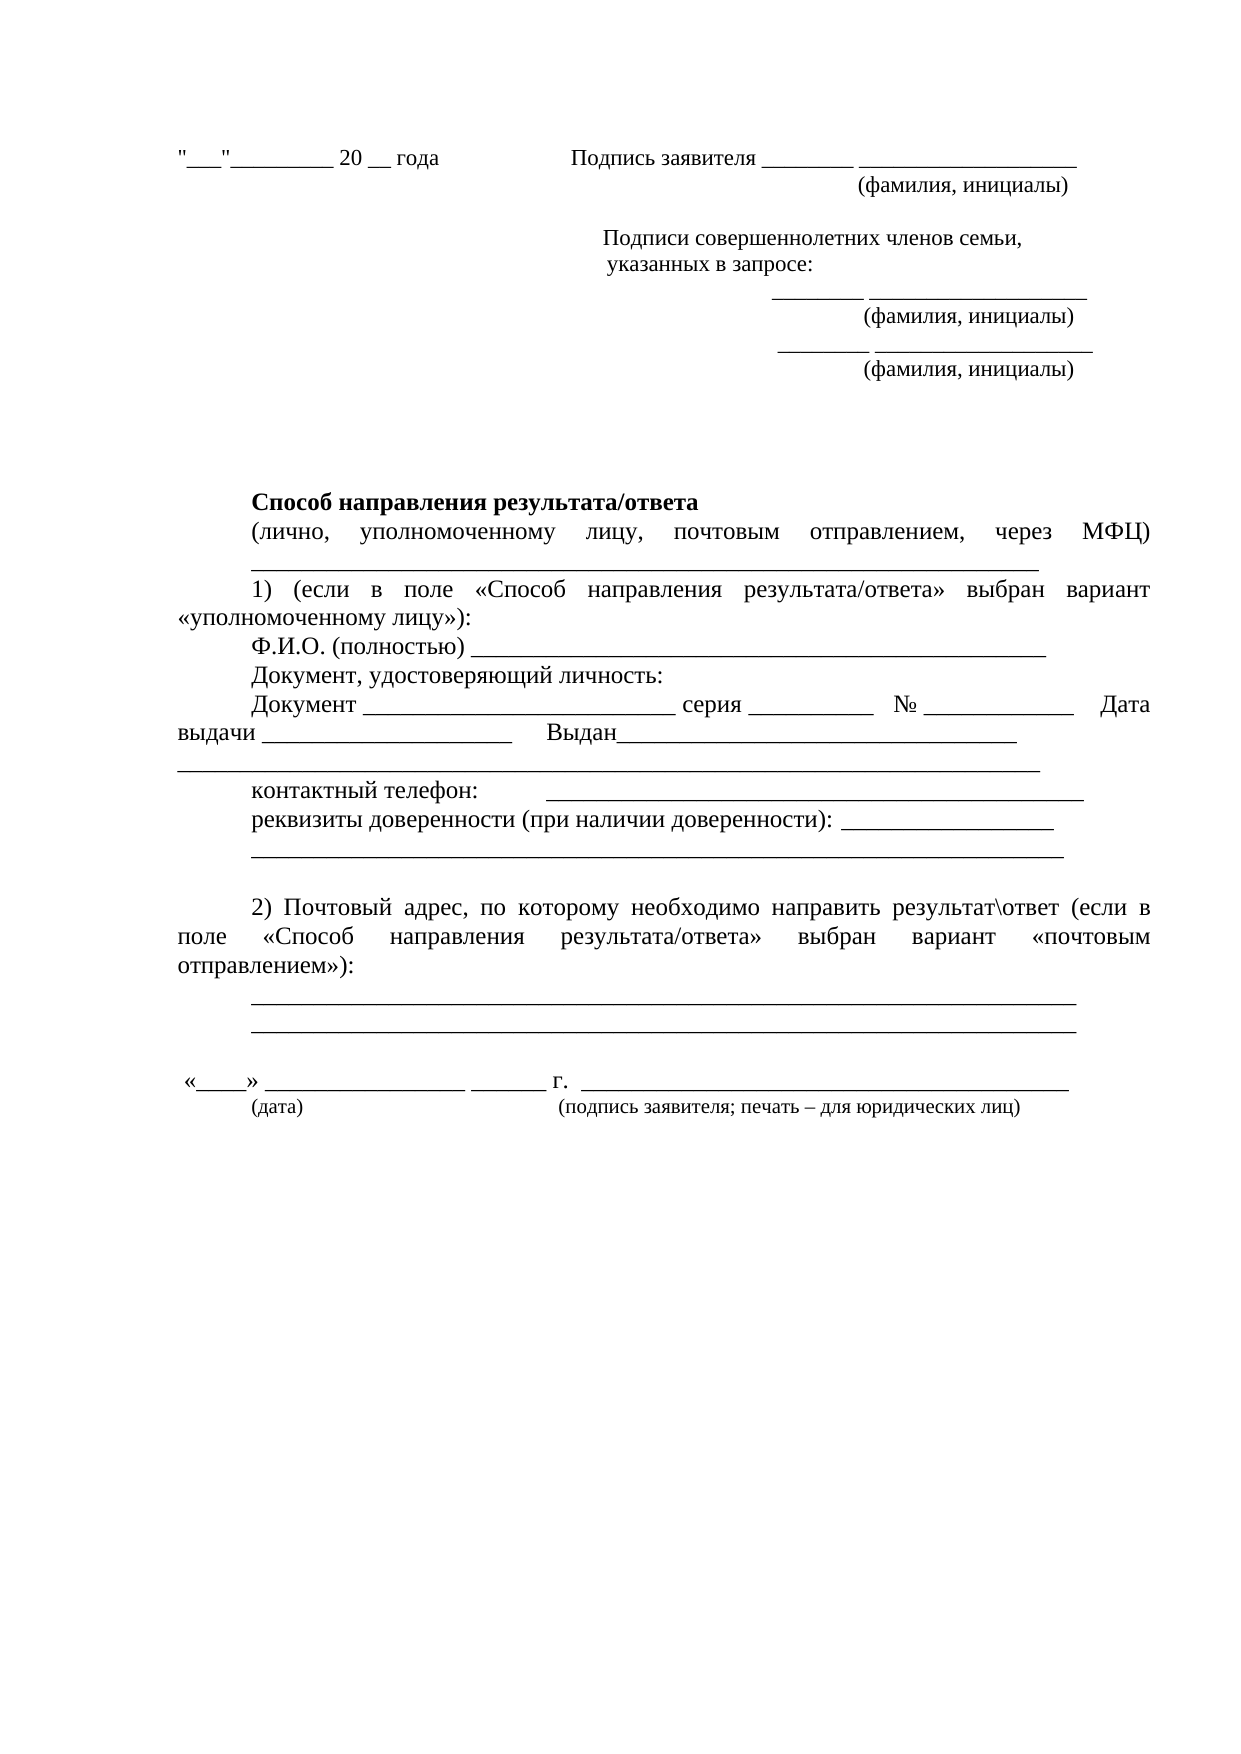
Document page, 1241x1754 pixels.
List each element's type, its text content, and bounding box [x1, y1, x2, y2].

text __________________________________________________________________ [177, 1007, 1152, 1036]
text (фамилия, инициалы) [177, 355, 1152, 382]
text "___"_________ 20 __ года Подпись заявителя ________ ___________________ [177, 144, 1152, 171]
text ________ ___________________ [177, 329, 1152, 355]
text Подписи совершеннолетних членов семьи, [177, 223, 1152, 250]
text ________ ___________________ [177, 276, 1152, 303]
text «____» ________________ ______ г. _______________________________________ [177, 1065, 1152, 1094]
text _________________________________________________________________ [177, 832, 1152, 861]
text Ф.И.О. (полностью) ______________________________________________ [177, 631, 1152, 660]
text реквизиты доверенности (при наличии доверенности): _________________ [177, 804, 1152, 832]
text указанных в запросе: [177, 250, 1152, 276]
text (лично, уполномоченному лицу, почтовым отправлением, через МФЦ) _______________________________________________________________ [177, 516, 1152, 574]
text Документ, удостоверяющий личность: [177, 660, 1152, 689]
text 1) (если в поле «Способ направления результата/ответа» выбран вариант «уполномоченному лицу»): [177, 574, 1152, 631]
text 2) Почтовый адрес, по которому необходимо направить результат\ответ (если в поле «Способ направления результата/ответа» выбран вариант «почтовым отправлением»): [177, 892, 1152, 979]
text (фамилия, инициалы) [177, 303, 1152, 329]
text контактный телефон: ___________________________________________ [177, 775, 1152, 804]
text (фамилия, инициалы) [177, 171, 1152, 197]
text Документ _________________________ серия __________ № ____________ Дата выдачи ____________________ Выдан________________________________ _____________________________________________________________________ [177, 689, 1152, 775]
text Способ направления результата/ответа [177, 487, 1152, 516]
text __________________________________________________________________ [177, 979, 1152, 1007]
text (дата) (подпись заявителя; печать – для юридических лиц) [177, 1094, 1152, 1118]
